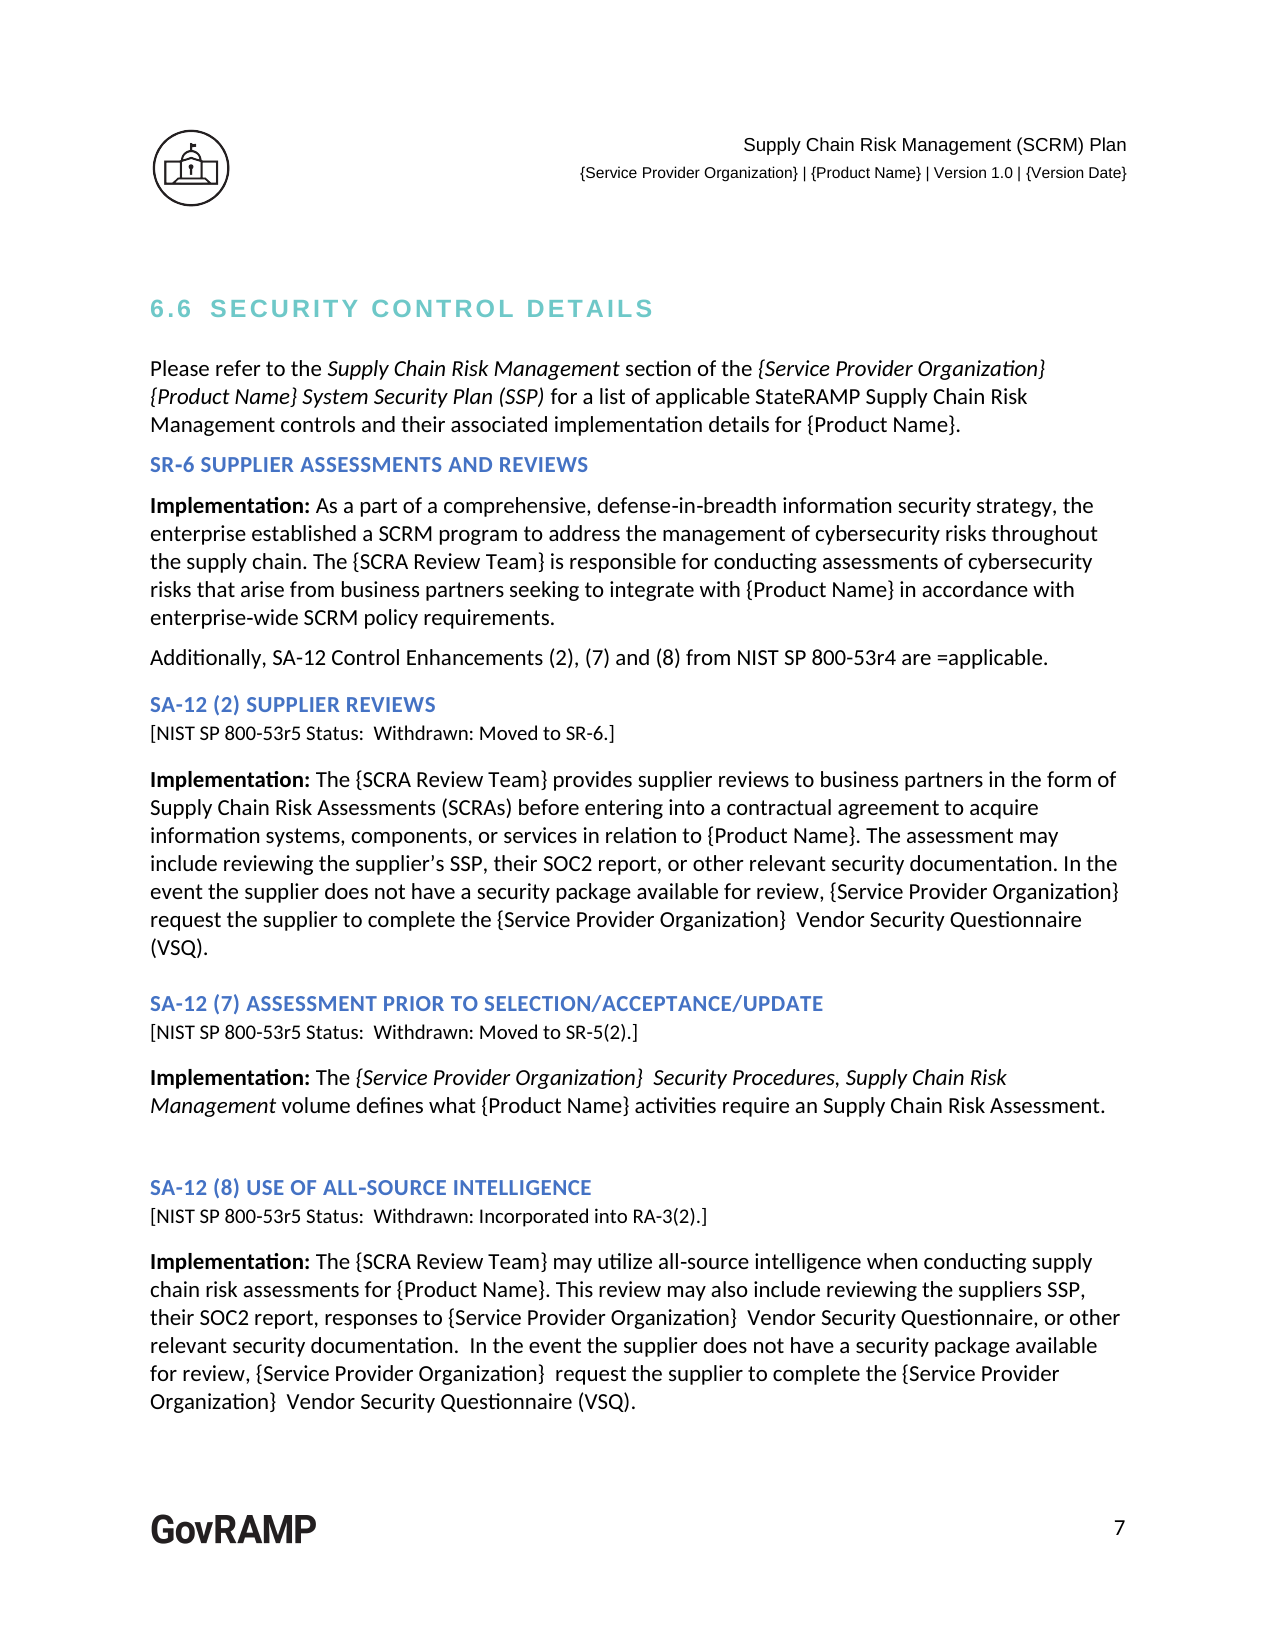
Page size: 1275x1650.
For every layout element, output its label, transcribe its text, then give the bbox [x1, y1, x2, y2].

text SA-12 (2) SUPPLIER REVIEWS [150, 690, 1125, 718]
text Implementation: The {Service Provider Organization} Security Procedures, Supply Chain Risk Management volume defines what {Product Name} activities require an Supply Chain Risk Assessment. [150, 1063, 1125, 1119]
picture [148, 125, 234, 211]
text [NIST SP 800-53r5 Status: Withdrawn: Moved to SR-6.] [150, 721, 1125, 746]
text SA-12 (8) USE OF ALL‐SOURCE INTELLIGENCE [150, 1172, 1125, 1201]
text Implementation: As a part of a comprehensive, defense‐in‐breadth information security strategy, the enterprise established a SCRM program to address the management of cybersecurity risks throughout the supply chain. The {SCRA Review Team} is responsible for conducting assessments of cybersecurity risks that arise from business partners seeking to integrate with {Product Name} in accordance with enterprise‐wide SCRM policy requirements. [150, 491, 1125, 631]
text SR‐6 SUPPLIER ASSESSMENTS AND REVIEWS [150, 450, 1125, 478]
text [NIST SP 800-53r5 Status: Withdrawn: Incorporated into RA-3(2).] [150, 1203, 1125, 1228]
text Please refer to the Supply Chain Risk Management section of the {Service Provider Organization} {Product Name} System Security Plan (SSP) for a list of applicable StateRAMP Supply Chain Risk Management controls and their associated implementation details for {Product Name}. [150, 354, 1125, 438]
text SA-12 (7) ASSESSMENT PRIOR TO SELECTION/ACCEPTANCE/UPDATE [150, 989, 1125, 1017]
text Implementation: The {SCRA Review Team} provides supplier reviews to business partners in the form of Supply Chain Risk Assessments (SCRAs) before entering into a contractual agreement to acquire information systems, components, or services in relation to {Product Name}. The assessment may include reviewing the supplier’s SSP, their SOC2 report, or other relevant security documentation. In the event the supplier does not have a security package available for review, {Service Provider Organization} request the supplier to complete the {Service Provider Organization} Vendor Security Questionnaire (VSQ). [150, 765, 1125, 961]
text Additionally, SA-12 Control Enhancements (2), (7) and (8) from NIST SP 800-53r4 are =applicable. [150, 643, 1125, 672]
picture [150, 1512, 318, 1546]
text [NIST SP 800-53r5 Status: Withdrawn: Moved to SR-5(2).] [150, 1019, 1125, 1044]
text Implementation: The {SCRA Review Team} may utilize all‐source intelligence when conducting supply chain risk assessments for {Product Name}. This review may also include reviewing the suppliers SSP, their SOC2 report, responses to {Service Provider Organization} Vendor Security Questionnaire, or other relevant security documentation. In the event the supplier does not have a security package available for review, {Service Provider Organization} request the supplier to complete the {Service Provider Organization} Vendor Security Questionnaire (VSQ). [150, 1247, 1125, 1415]
subtitle Security Control Details [150, 294, 1125, 323]
